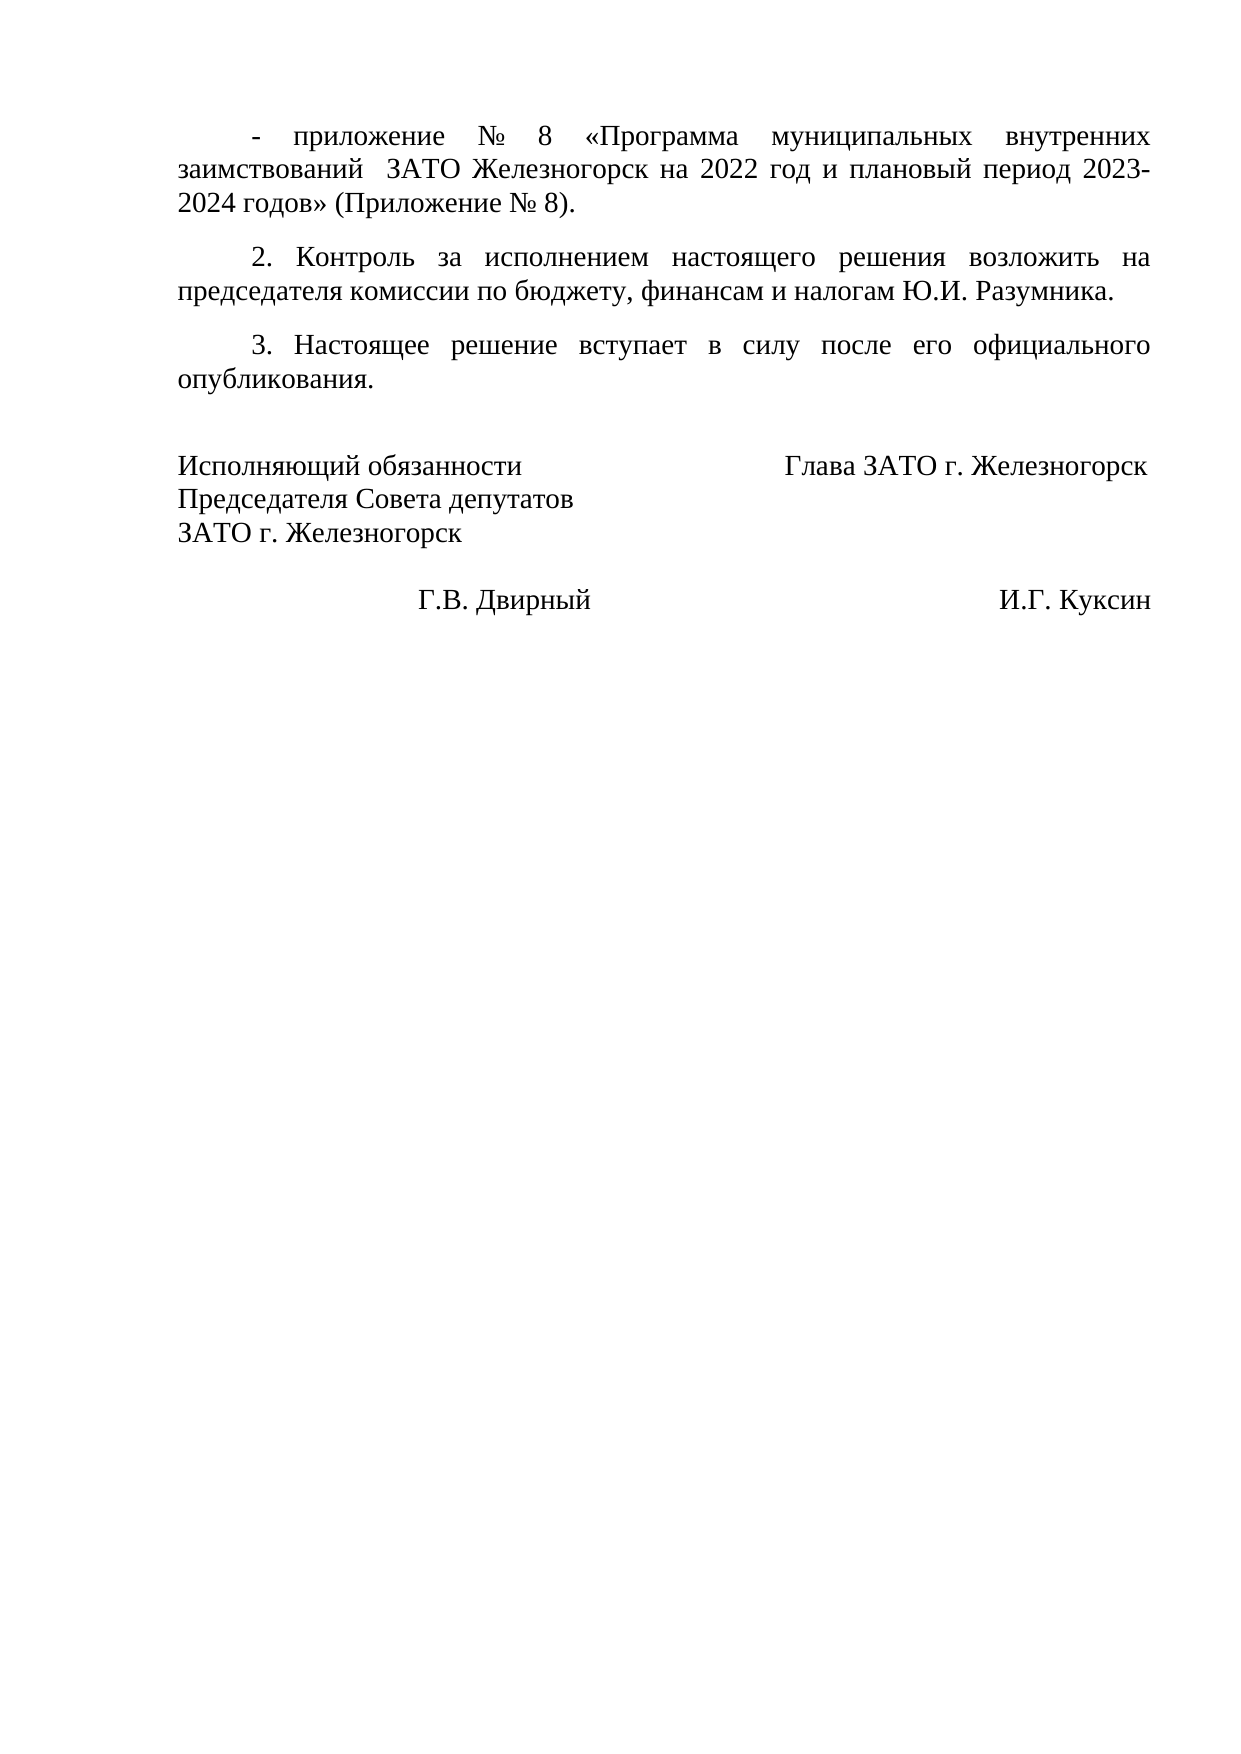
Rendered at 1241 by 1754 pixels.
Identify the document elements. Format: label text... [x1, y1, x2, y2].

text 2. Контроль за исполнением настоящего решения возложить на председателя комиссии по бюджету, финансам и налогам Ю.И. Разумника. [177, 239, 1152, 307]
text Исполняющий обязанности Глава ЗАТО г. Железногорск [177, 448, 1152, 481]
text Председателя Совета депутатов [177, 481, 1152, 515]
text - приложение № 8 «Программа муниципальных внутренних заимствований ЗАТО Железногорск на 2022 год и плановый период 2023-2024 годов» (Приложение № 8). [177, 118, 1152, 219]
text 3. Настоящее решение вступает в силу после его официального опубликования. [177, 327, 1152, 394]
text ЗАТО г. Железногорск [177, 515, 1152, 548]
text Г.В. Двирный И.Г. Куксин [177, 582, 1152, 616]
